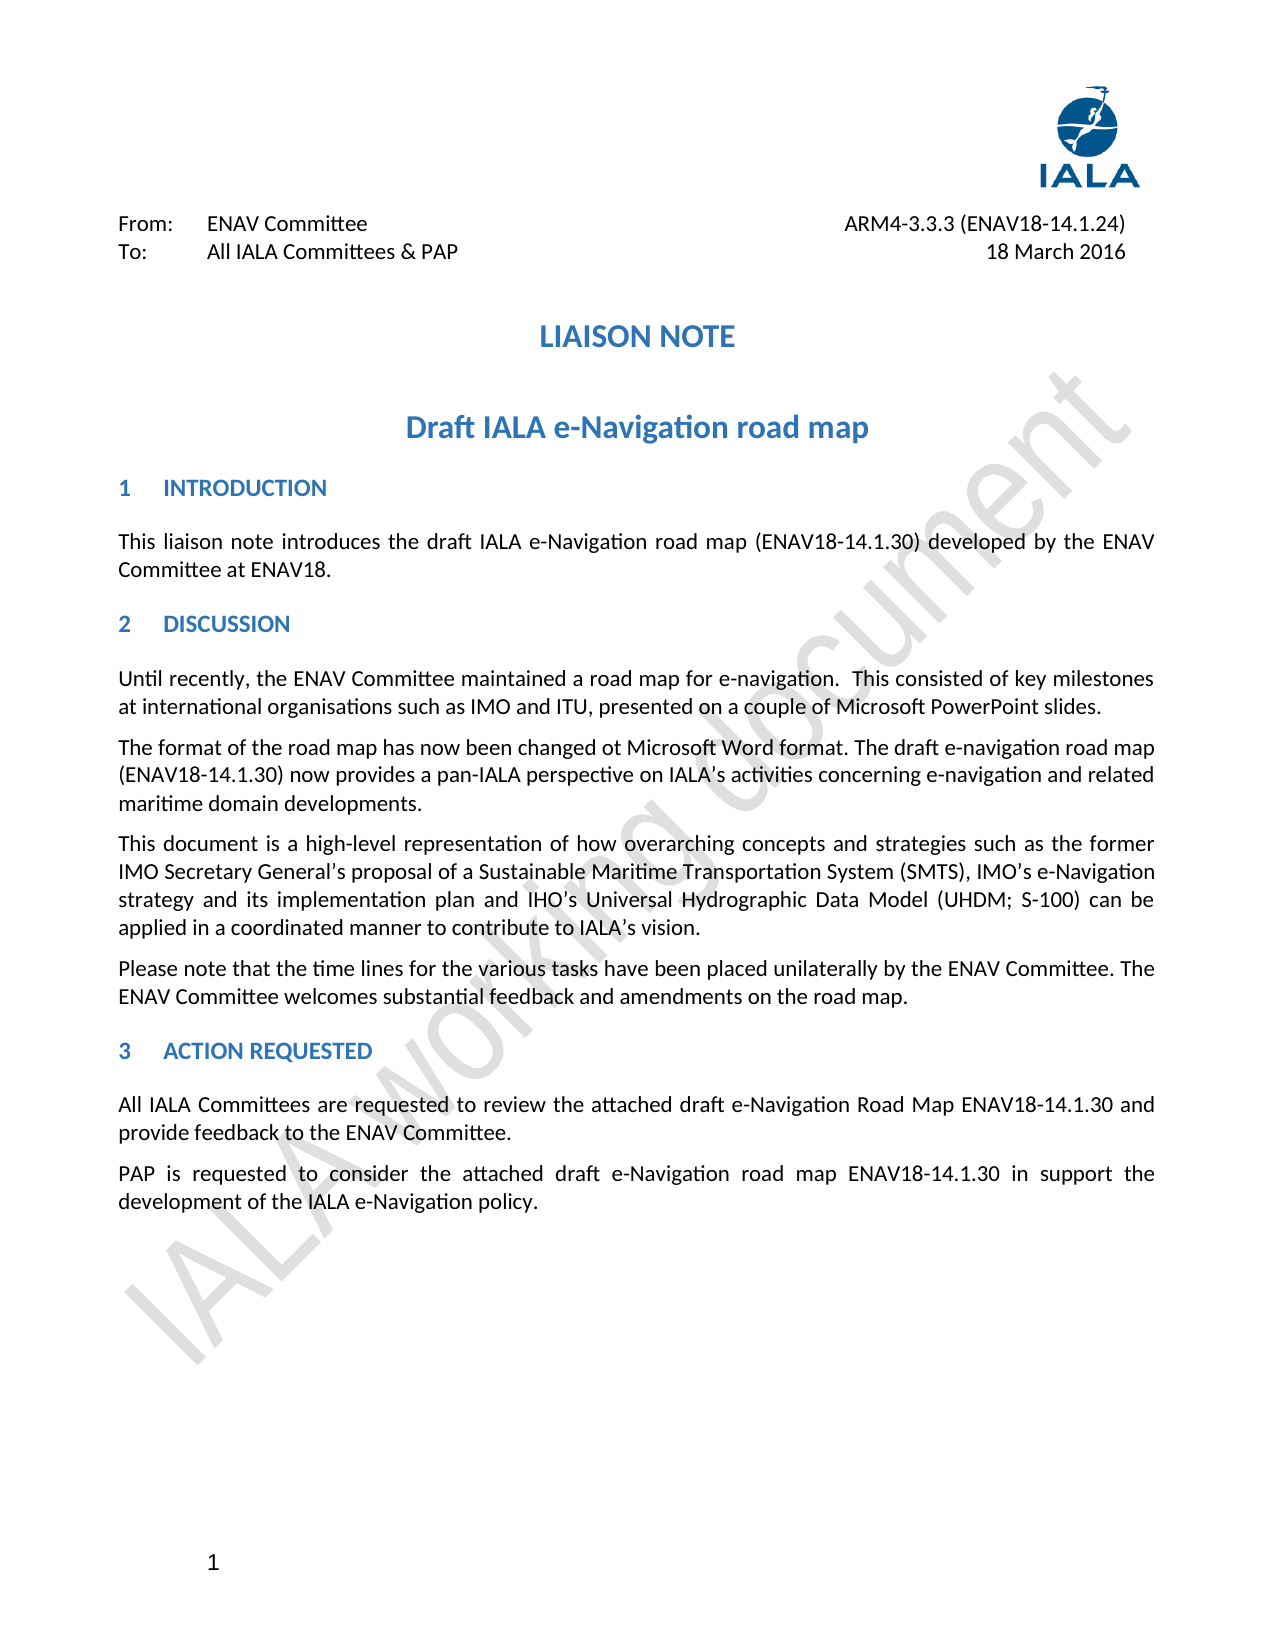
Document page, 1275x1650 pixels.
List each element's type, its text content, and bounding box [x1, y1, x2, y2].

table_header From: ENAV Committee [107, 210, 568, 237]
title Draft IALA e-Navigation road map [118, 406, 1157, 447]
subtitle ACTION REQUESTED [118, 1035, 1157, 1065]
text This document is a high-level representation of how overarching concepts and strategies such as the former IMO Secretary General’s proposal of a Sustainable Maritime Transportation System (SMTS), IMO’s e-Navigation strategy and its implementation plan and IHO’s Universal Hydrographic Data Model (UHDM; S-100) can be applied in a coordinated manner to contribute to IALA’s vision. [118, 829, 1157, 941]
text PAP is requested to consider the attached draft e-Navigation road map ENAV18-14.1.30 in support the development of the IALA e-Navigation policy. [118, 1159, 1157, 1215]
text Please note that the time lines for the various tasks have been placed unilaterally by the ENAV Committee. The ENAV Committee welcomes substantial feedback and amendments on the road map. [118, 954, 1157, 1010]
table_cell To: All IALA Committees & PAP [107, 238, 568, 266]
text This liaison note introduces the draft IALA e-Navigation road map (ENAV18-14.1.30) developed by the ENAV Committee at ENAV18. [118, 527, 1157, 583]
title LIAISON NOTE [118, 316, 1157, 356]
picture [1017, 74, 1157, 210]
subtitle DISCUSSION [118, 608, 1157, 639]
text Until recently, the ENAV Committee maintained a road map for e-navigation. This consisted of key milestones at international organisations such as IMO and ITU, presented on a couple of Microsoft PowerPoint slides. [118, 664, 1157, 720]
table_cell 18 March 2016 [568, 238, 1137, 266]
table_header ARM4-3.3.3 (ENAV18-14.1.24) [568, 210, 1137, 237]
text The format of the road map has now been changed ot Microsoft Word format. The draft e-navigation road map (ENAV18-14.1.30) now provides a pan-IALA perspective on IALA’s activities concerning e-navigation and related maritime domain developments. [118, 733, 1157, 817]
text All IALA Committees are requested to review the attached draft e-Navigation Road Map ENAV18-14.1.30 and provide feedback to the ENAV Committee. [118, 1090, 1157, 1146]
subtitle INTRODUCTION [118, 472, 1157, 502]
